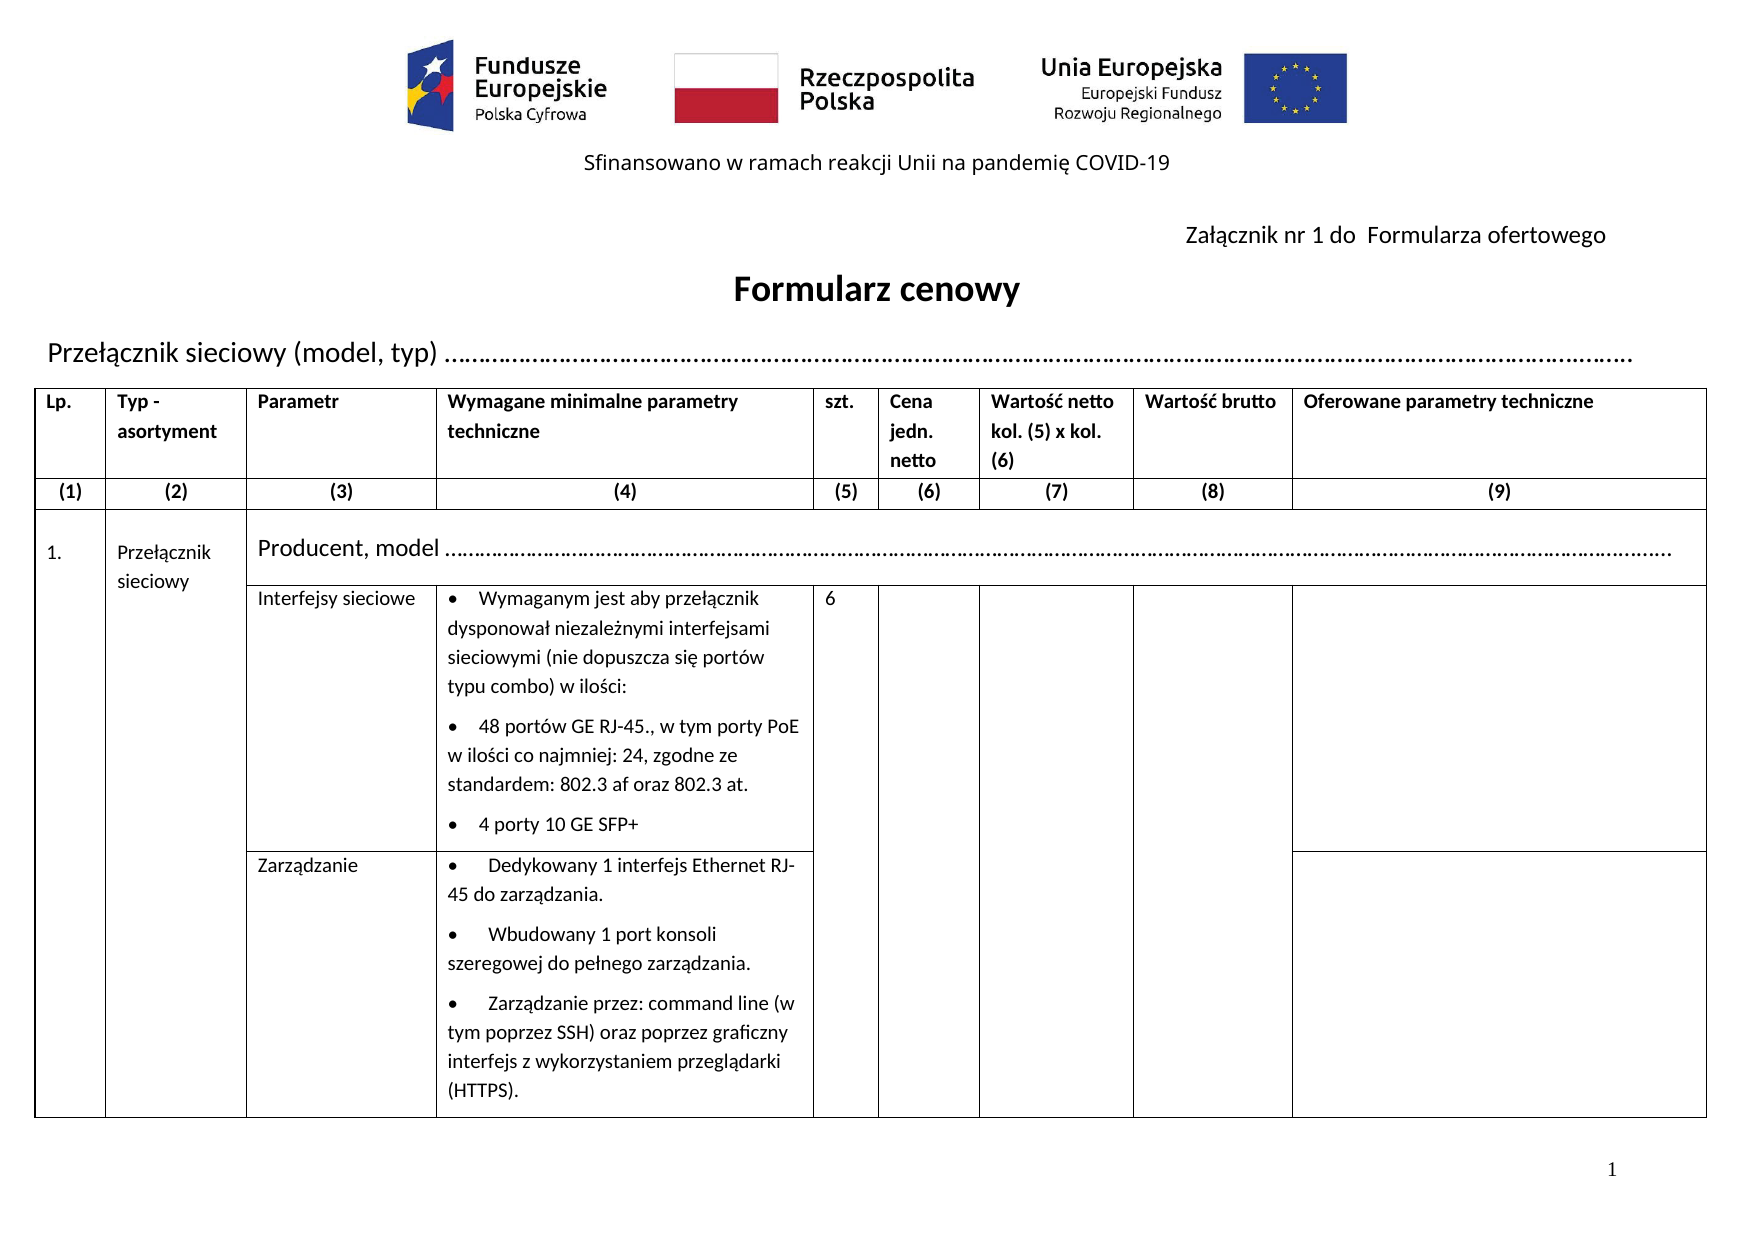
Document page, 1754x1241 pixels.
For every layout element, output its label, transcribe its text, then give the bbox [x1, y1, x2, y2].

table_cell 6 [814, 586, 878, 1117]
table_cell (8) [1134, 479, 1292, 509]
table_cell (7) [980, 479, 1133, 509]
table_cell 1. [36, 510, 105, 1117]
table_header Typ - asortyment [106, 389, 246, 477]
table_cell Przełącznik sieciowy [106, 510, 246, 1117]
table_header Wartość brutto [1134, 389, 1292, 477]
table_cell [1293, 586, 1706, 851]
table_header szt. [814, 389, 878, 477]
table_cell • Wymaganym jest aby przełącznik dysponował niezależnymi interfejsami sieciowymi (nie dopuszcza się portów typu combo) w ilości: • 48 portów GE RJ-45., w tym porty PoE w ilości co najmniej: 24, zgodne ze standardem: 802.3 af oraz 802.3 at. • 4 porty 10 GE SFP+ [437, 586, 813, 851]
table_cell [437, 852, 813, 1117]
title Formularz cenowy [148, 265, 1606, 311]
table_header Oferowane parametry techniczne [1293, 389, 1706, 477]
table_cell Producent, model ……………………………………………………………………………………………………………………………………………………………………………………...…... [247, 510, 1706, 584]
table_cell Zarządzanie [247, 852, 436, 1117]
table_cell (6) [879, 479, 979, 509]
table_cell [879, 586, 979, 1117]
table_cell (2) [106, 479, 246, 509]
table_cell [1293, 852, 1706, 1117]
table_header Lp. [36, 389, 105, 477]
table_header Wartość netto kol. (5) x kol. (6) [980, 389, 1133, 477]
table_cell (9) [1293, 479, 1706, 509]
table_cell (3) [247, 479, 436, 509]
table_header Cena jedn. netto [879, 389, 979, 477]
table_cell (5) [814, 479, 878, 509]
table_cell (4) [437, 479, 813, 509]
table_header Parametr [247, 389, 436, 477]
table_cell (1) [36, 479, 105, 509]
table_cell [1134, 586, 1292, 1117]
title Załącznik nr 1 do Formularza ofertowego [148, 220, 1606, 250]
text Przełącznik sieciowy (model, typ) …………………………………………………………………………………………………………………………………………………….…….. [47, 334, 1695, 370]
table_cell [980, 586, 1133, 1117]
table_header Wymagane minimalne parametry techniczne [437, 389, 813, 477]
table_cell Interfejsy sieciowe [247, 586, 436, 851]
